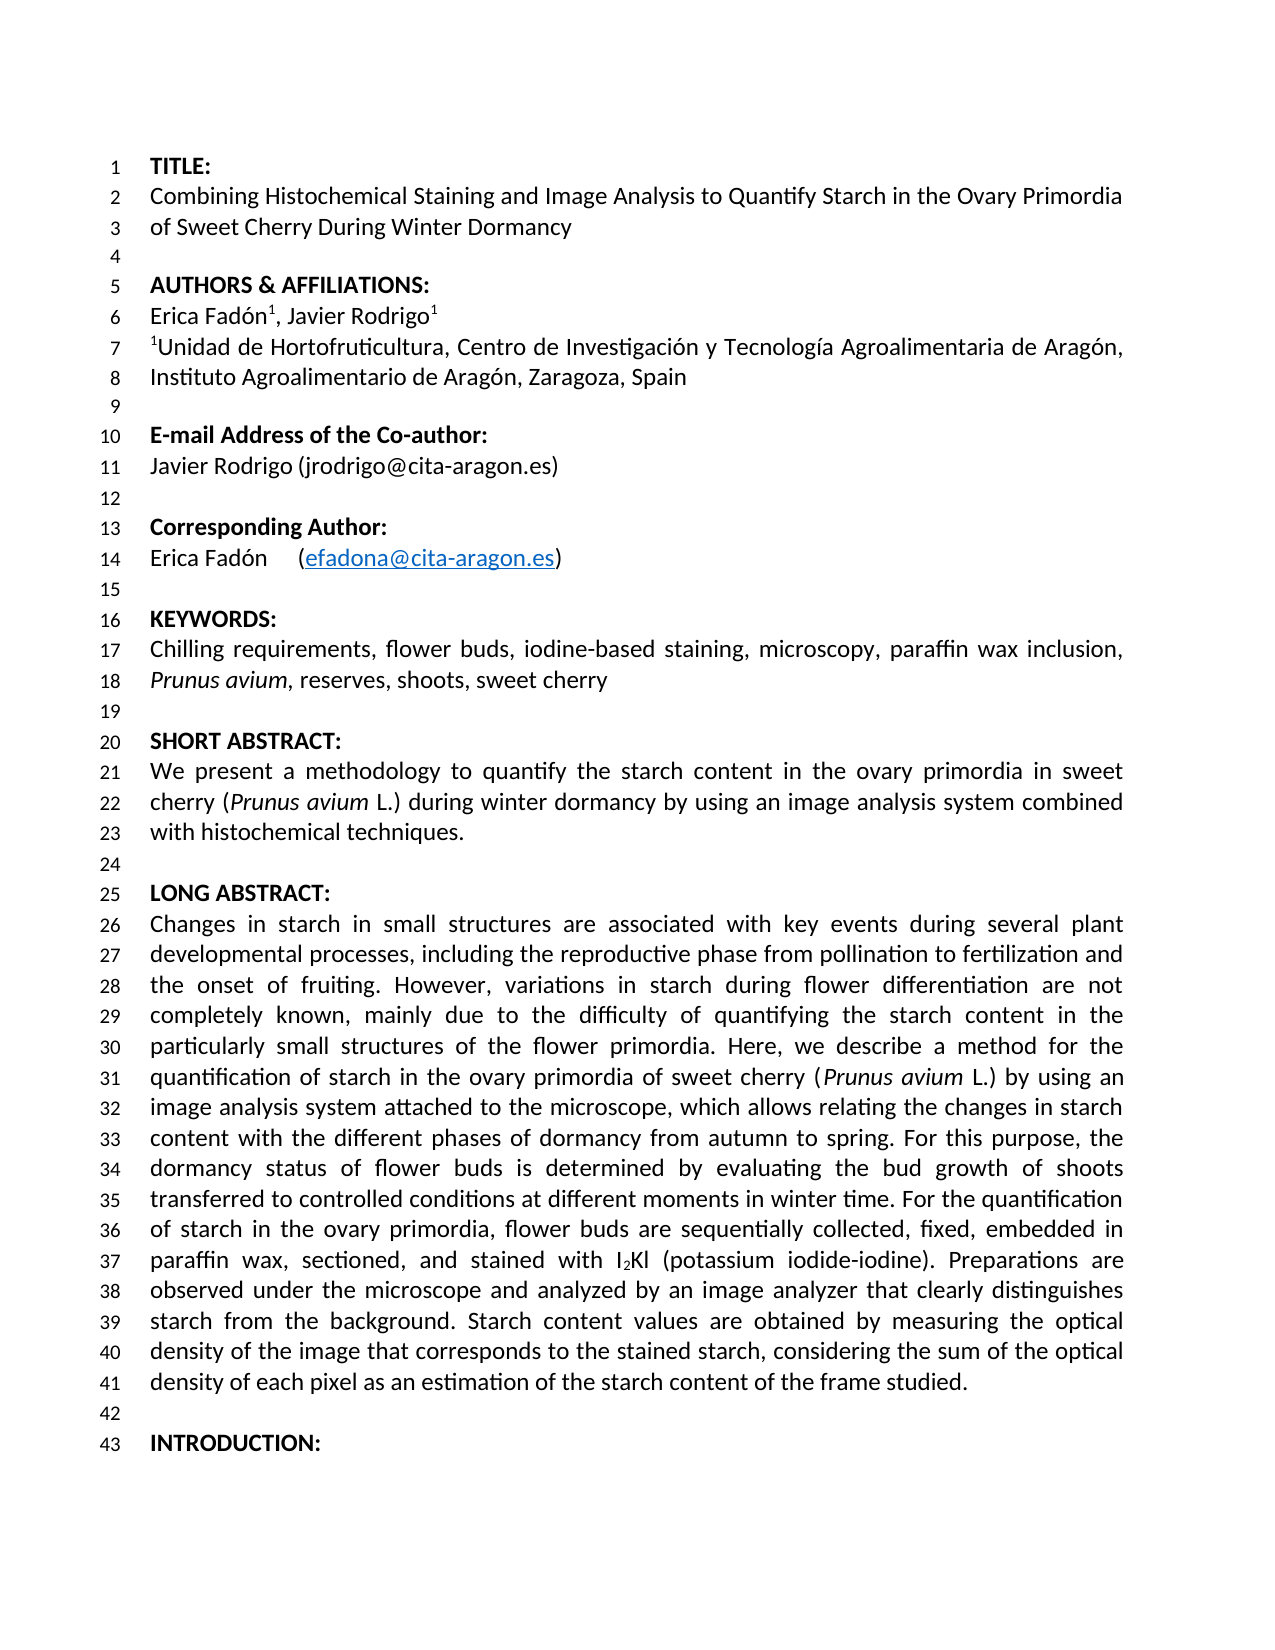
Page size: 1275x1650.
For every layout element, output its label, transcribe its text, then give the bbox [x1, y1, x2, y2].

text AUTHORS & AFFILIATIONS: [150, 269, 1125, 300]
text Combining Histochemical Staining and Image Analysis to Quantify Starch in the Ovary Primordia of Sweet Cherry During Winter Dormancy [150, 181, 1125, 242]
text KEYWORDS: [150, 603, 1125, 633]
text Changes in starch in small structures are associated with key events during several plant developmental processes, including the reproductive phase from pollination to fertilization and the onset of fruiting. However, variations in starch during flower differentiation are not completely known, mainly due to the difficulty of quantifying the starch content in the particularly small structures of the flower primordia. Here, we describe a method for the quantification of starch in the ovary primordia of sweet cherry (Prunus avium L.) by using an image analysis system attached to the microscope, which allows relating the changes in starch content with the different phases of dormancy from autumn to spring. For this purpose, the dormancy status of flower buds is determined by evaluating the bud growth of shoots transferred to controlled conditions at different moments in winter time. For the quantification of starch in the ovary primordia, flower buds are sequentially collected, fixed, embedded in paraffin wax, sectioned, and stained with I2Kl (potassium iodide-iodine). Preparations are observed under the microscope and analyzed by an image analyzer that clearly distinguishes starch from the background. Starch content values are obtained by measuring the optical density of the image that corresponds to the stained starch, considering the sum of the optical density of each pixel as an estimation of the starch content of the frame studied. [150, 908, 1125, 1396]
text Chilling requirements, flower buds, iodine-based staining, microscopy, paraffin wax inclusion, Prunus avium, reserves, shoots, sweet cherry [150, 633, 1125, 694]
text TITLE: [150, 150, 1125, 181]
text LONG ABSTRACT: [150, 877, 1125, 908]
text Corresponding Author: [150, 511, 1125, 542]
text We present a methodology to quantify the starch content in the ovary primordia in sweet cherry (Prunus avium L.) during winter dormancy by using an image analysis system combined with histochemical techniques. [150, 755, 1125, 847]
text Erica Fadón (efadona@cita-aragon.es) [150, 542, 1125, 572]
text 1Unidad de Hortofruticultura, Centro de Investigación y Tecnología Agroalimentaria de Aragón, Instituto Agroalimentario de Aragón, Zaragoza, Spain [150, 331, 1125, 392]
text Javier Rodrigo (jrodrigo@cita-aragon.es) [150, 450, 1125, 481]
text SHORT ABSTRACT: [150, 725, 1125, 755]
text E-mail Address of the Co-author: [150, 420, 1125, 450]
text INTRODUCTION: [150, 1427, 1125, 1457]
text Erica Fadón1, Javier Rodrigo1 [150, 300, 1125, 331]
